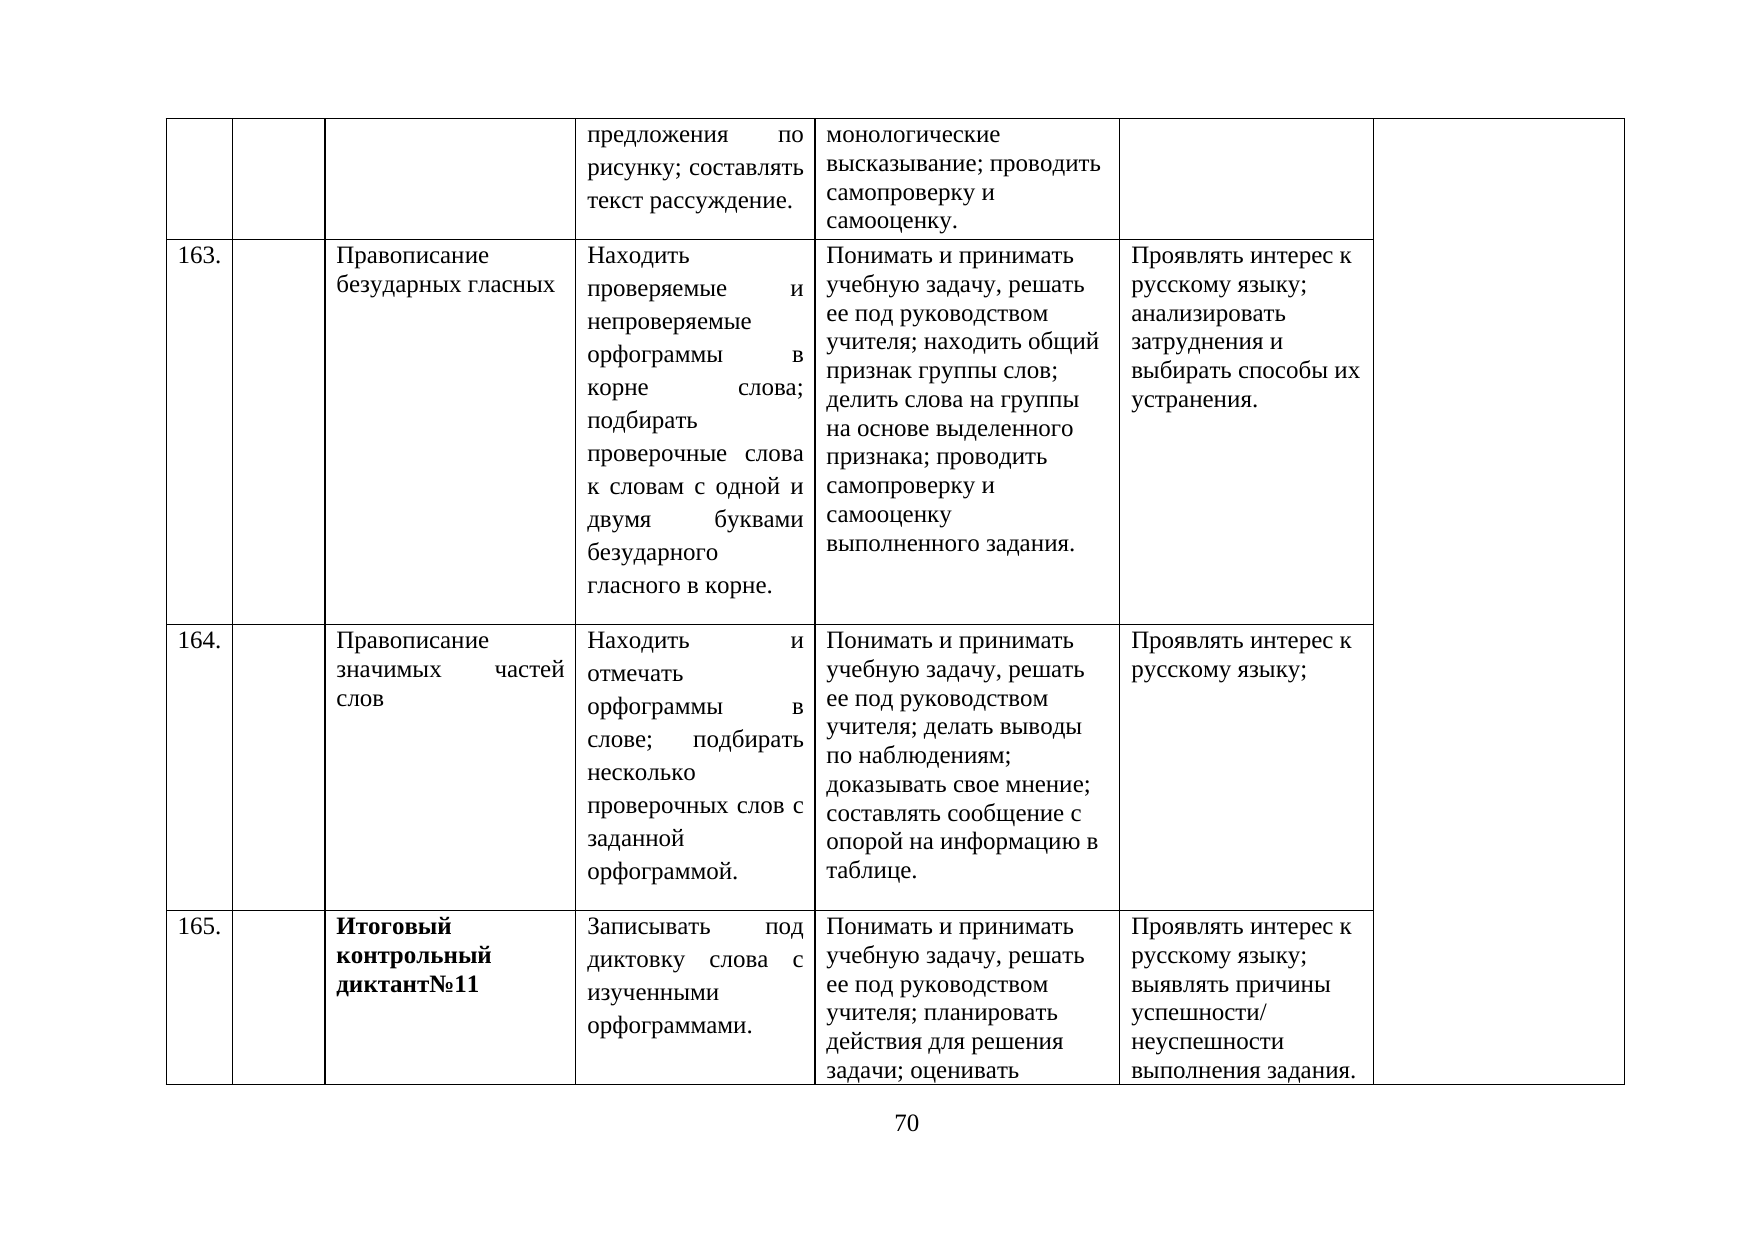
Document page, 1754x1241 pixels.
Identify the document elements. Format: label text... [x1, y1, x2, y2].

table_cell Проявлять интерес к русскому языку; [1120, 625, 1373, 910]
table_cell [167, 119, 232, 239]
table_cell [233, 240, 324, 624]
table_cell [167, 240, 232, 624]
table_cell Находить проверяемые и непроверяемые орфограммы в корне слова; подбирать проверочные слова к словам с одной и двумя буквами безударного гласного в корне. [576, 240, 814, 624]
table_cell [233, 625, 324, 910]
table_cell [167, 625, 232, 910]
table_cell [576, 119, 814, 239]
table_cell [326, 911, 575, 1084]
table_cell Находить и отмечать орфограммы в слове; подбирать несколько проверочных слов с заданной орфограммой. [576, 625, 814, 910]
table_cell Понимать и принимать учебную задачу, решать ее под руководством учителя; находить общий признак группы слов; делить слова на группы на основе выделенного признака; проводить самопроверку и самооценку выполненного задания. [816, 240, 1119, 624]
table_cell [167, 911, 232, 1084]
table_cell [576, 911, 814, 1084]
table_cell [816, 911, 1119, 1084]
table_cell [233, 119, 324, 239]
table_cell Понимать и принимать учебную задачу, решать ее под руководством учителя; делать выводы по наблюдениям; доказывать свое мнение; составлять сообщение с опорой на информацию в таблице. [816, 625, 1119, 910]
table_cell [326, 119, 575, 239]
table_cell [816, 119, 1119, 239]
table_cell Правописание значимых частей слов [326, 625, 575, 910]
table_cell [233, 911, 324, 1084]
table_cell Проявлять интерес к русскому языку; анализировать затруднения и выбирать способы их устранения. [1120, 240, 1373, 624]
table_cell Правописание безударных гласных [326, 240, 575, 624]
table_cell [1120, 119, 1373, 239]
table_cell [1120, 911, 1373, 1084]
